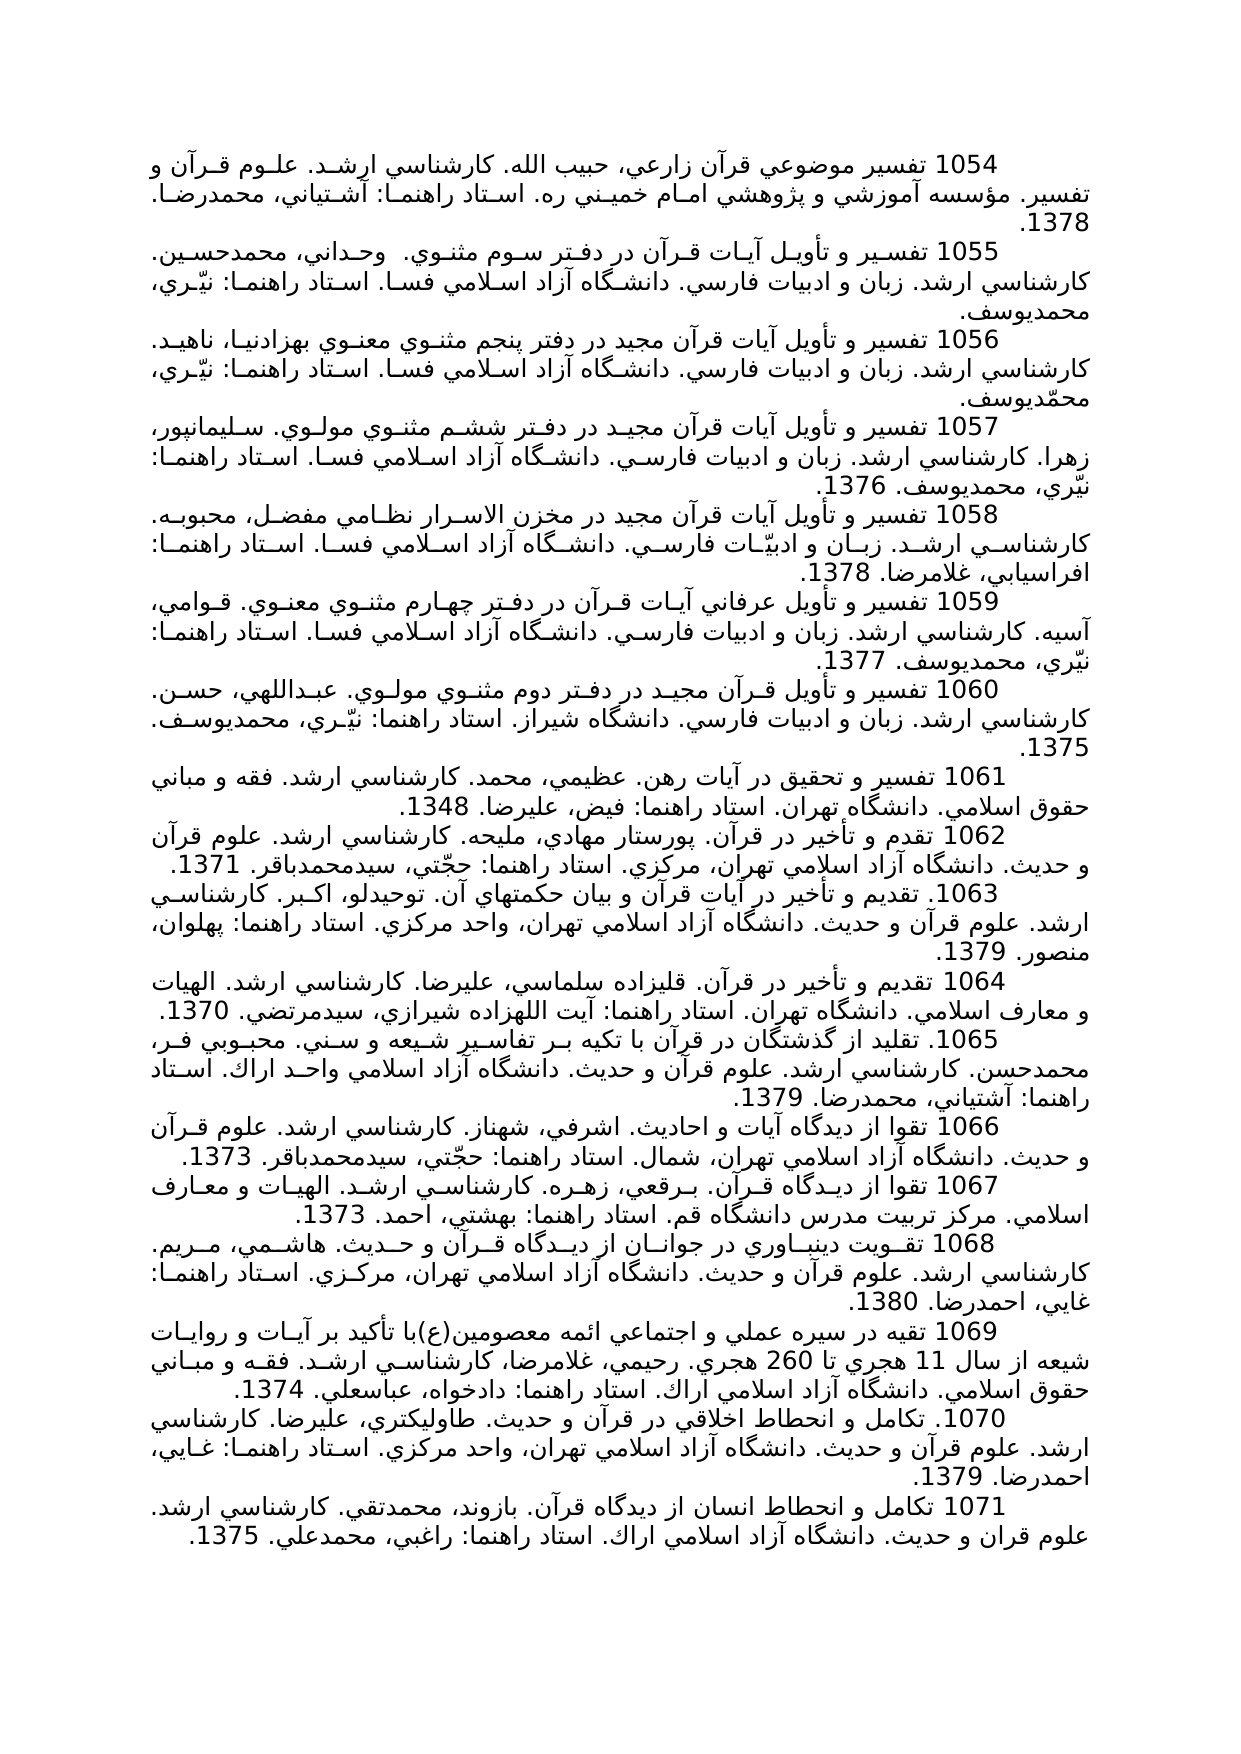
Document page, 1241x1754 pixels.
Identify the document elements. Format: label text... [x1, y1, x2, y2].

text 1057 تفسير و تأويل آيات قرآن مجيد در دفتر ششم مثنوي مولوي. سليمانپور، زهرا. كارشناسي ارشد. زبان و ادبيات فارسي. دانشگاه آزاد اسلامي فسا. استاد راهنما: نيّري، محمديوسف. 1376. [150, 412, 1090, 500]
text 1066 تقوا از ديدگاه آيات و احاديث. اشرفي، شهناز. كارشناسي ارشد. علوم قرآن و حديث. دانشگاه آزاد اسلامي تهران، شمال. استاد راهنما: حجّتي، سيدمحمدباقر. 1373. [150, 1112, 1090, 1171]
text 1054 تفسير موضوعي قرآن زارعي، حبيب الله. كارشناسي ارشد. علوم قرآن و تفسير. مؤسسه آموزشي و پژوهشي امام خميني ره. استاد راهنما: آشتياني، محمدرضا. 1378. [150, 150, 1090, 237]
text 1068 تقويت دين‏باوري در جوانان از ديدگاه قرآن و حديث. هاشمي، مريم. كارشناسي ارشد. علوم قرآن و حديث. دانشگاه آزاد اسلامي تهران، مركزي. استاد راهنما: غايي، احمدرضا. 1380. [150, 1229, 1090, 1317]
text 1065. تقليد از گذشتگان در قرآن با تكيه بر تفاسير شيعه و سني. محبوبي فر، محمدحسن. كارشناسي ارشد. علوم قرآن و حديث. دانشگاه آزاد اسلامي واحد اراك. استاد راهنما: آشتياني، محمدرضا. 1379. [150, 1025, 1090, 1112]
text 1061 تفسير و تحقيق در آيات رهن. عظيمي، محمد. كارشناسي ارشد. فقه و مباني حقوق اسلامي. دانشگاه تهران. استاد راهنما: فيض، عليرضا. 1348. [150, 762, 1090, 821]
text 1070. تكامل و انحطاط اخلاقي در قرآن و حديث. طاولي‏كتري، عليرضا. كارشناسي ارشد. علوم قرآن و حديث. دانشگاه آزاد اسلامي تهران، واحد مركزي. استاد راهنما: غايي، احمدرضا. 1379. [150, 1404, 1090, 1492]
text 1069 تقيه در سيره عملي و اجتماعي ائمه معصومين(ع)با تأكيد بر آيات و روايات شيعه از سال 11 هجري تا 260 هجري. رحيمي، غلامرضا، كارشناسي ارشد. فقه و مباني حقوق اسلامي. دانشگاه آزاد اسلامي اراك. استاد راهنما: دادخواه، عباسعلي. 1374. [150, 1317, 1090, 1404]
text 1058 تفسير و تأويل آيات قرآن مجيد در مخزن الاسرار نظامي مفضل، محبوبه. كارشناسي ارشد. زبان و ادبيّات فارسي. دانشگاه آزاد اسلامي فسا. استاد راهنما: افراسيابي، غلامرضا. 1378. [150, 500, 1090, 587]
text 1071 تكامل و انحطاط انسان از ديدگاه قرآن. بازوند، محمدتقي. كارشناسي ارشد. علوم قران و حديث. دانشگاه آزاد اسلامي اراك. استاد راهنما: راغبي، محمدعلي. 1375. [150, 1492, 1090, 1550]
text 1055 تفسير و تأويل آيات قرآن در دفتر سوم مثنوي. وحداني، محمدحسين. كارشناسي ارشد. زبان و ادبيات فارسي. دانشگاه آزاد اسلامي فسا. استاد راهنما: نيّري، محمديوسف. [150, 237, 1090, 325]
text 1059 تفسير و تأويل عرفاني آيات قرآن در دفتر چهارم مثنوي معنوي. قوامي، آسيه. كارشناسي ارشد. زبان و ادبيات فارسي. دانشگاه آزاد اسلامي فسا. استاد راهنما: نيّري، محمديوسف. 1377. [150, 587, 1090, 675]
text 1056 تفسير و تأويل آيات قرآن مجيد در دفتر پنجم مثنوي معنوي بهزادنيا، ناهيد. كارشناسي ارشد. زبان و ادبيات فارسي. دانشگاه آزاد اسلامي فسا. استاد راهنما: نيّري، محمّديوسف. [150, 325, 1090, 412]
text 1062 تقدم و تأخير در قرآن. پورستار مهادي، مليحه. كارشناسي ارشد. علوم قرآن و حديث. دانشگاه آزاد اسلامي تهران، مركزي. استاد راهنما: حجّتي، سيدمحمدباقر. 1371. [150, 821, 1090, 879]
text 1067 تقوا از ديدگاه قرآن. برقعي، زهره. كارشناسي ارشد. الهيات و معارف اسلامي. مركز تربيت مدرس دانشگاه قم. استاد راهنما: بهشتي، احمد. 1373. [150, 1171, 1090, 1229]
text 1064 تقديم و تأخير در قرآن. قلي‏زاده سلماسي، عليرضا. كارشناسي ارشد. الهيات و معارف اسلامي. دانشگاه تهران. استاد راهنما: آيت الله‏زاده شيرازي، سيدمرتضي. 1370. [150, 967, 1090, 1025]
text 1060 تفسير و تأويل قرآن مجيد در دفتر دوم مثنوي مولوي. عبداللهي، حسن. كارشناسي ارشد. زبان و ادبيات فارسي. دانشگاه شيراز. استاد راهنما: نيّري، محمديوسف. 1375. [150, 675, 1090, 762]
text 1063. تقديم و تأخير در آيات قرآن و بيان حكمت‏هاي آن. توحيدلو، اكبر. كارشناسي ارشد. علوم قرآن و حديث. دانشگاه آزاد اسلامي تهران، واحد مركزي. استاد راهنما: پهلوان، منصور. 1379. [150, 879, 1090, 967]
